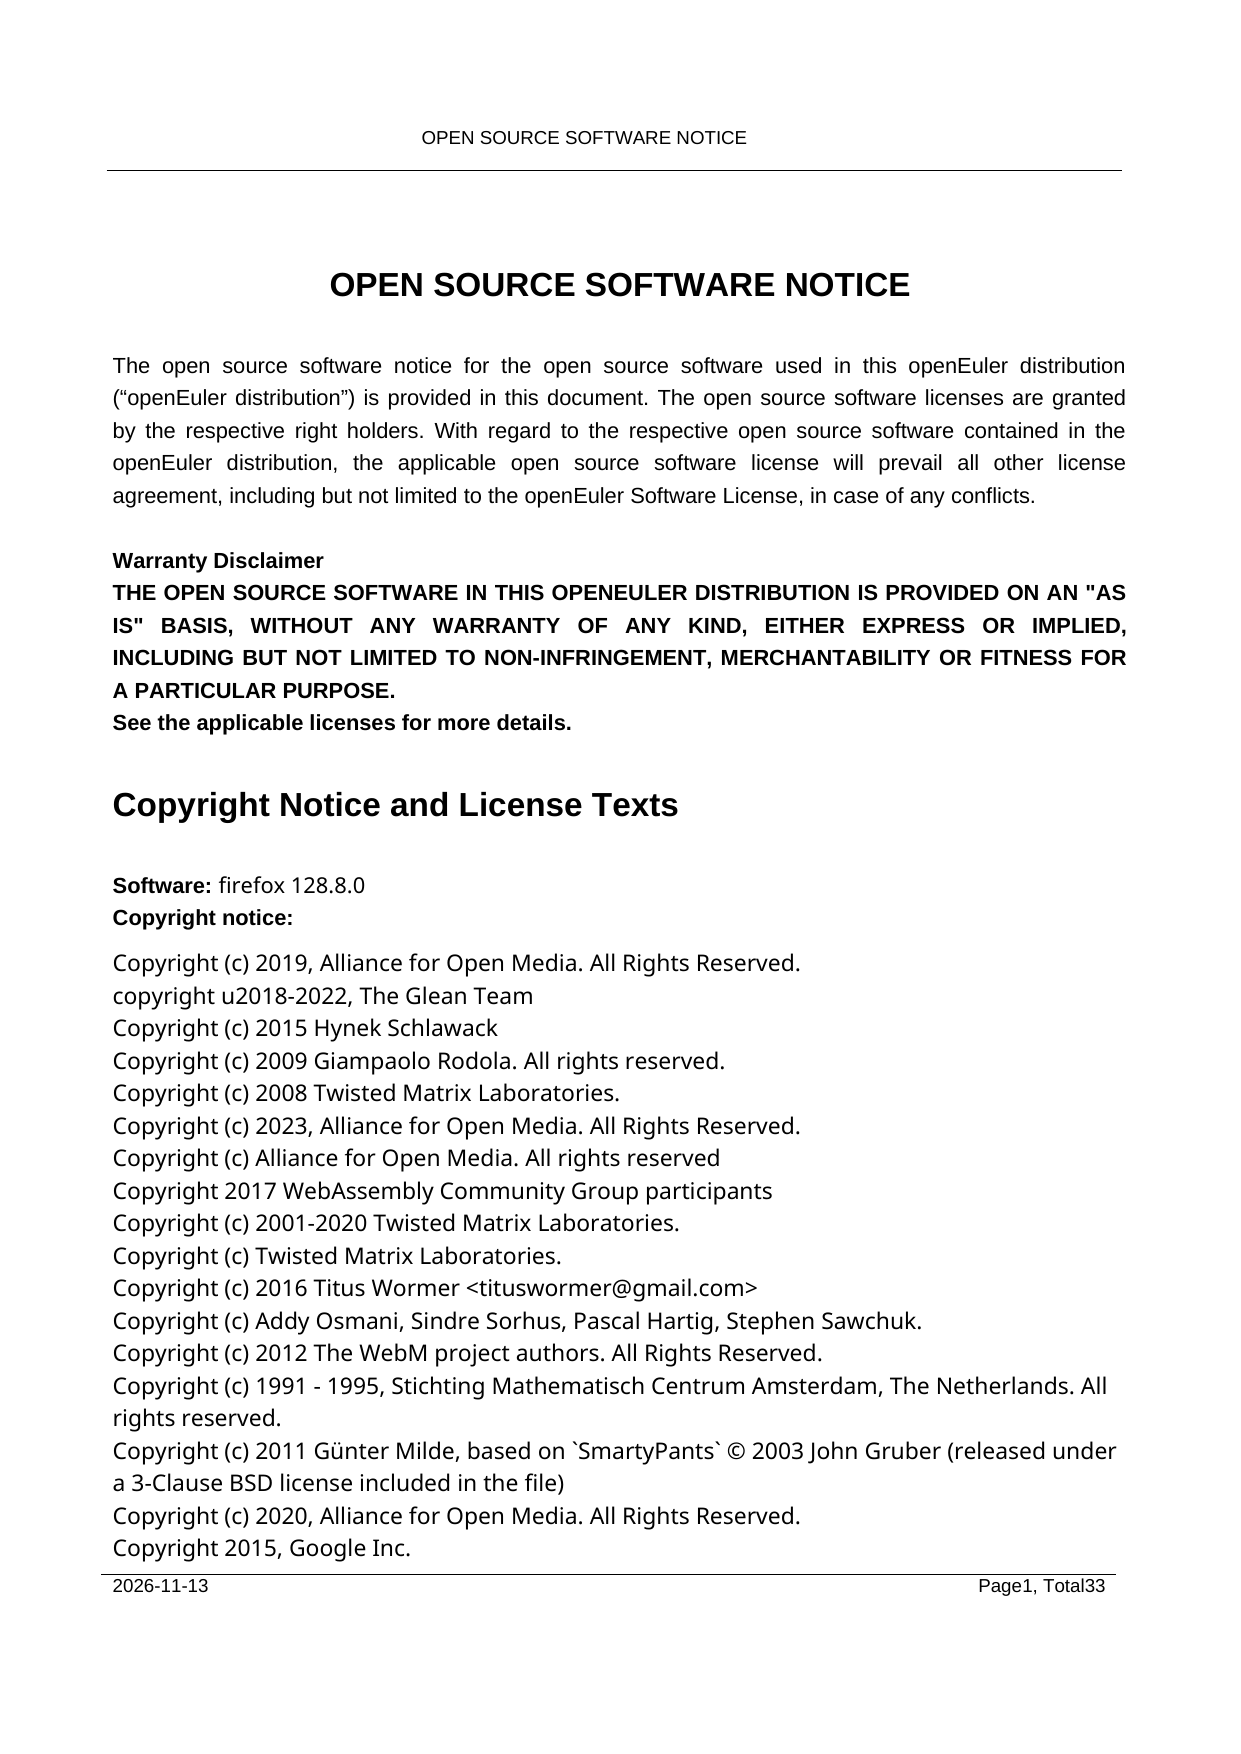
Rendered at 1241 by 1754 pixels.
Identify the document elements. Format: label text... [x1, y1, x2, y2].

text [112, 947, 1128, 1564]
title Software: firefox 128.8.0 [112, 869, 1128, 901]
text THE OPEN SOURCE SOFTWARE IN THIS OPENEULER DISTRIBUTION IS PROVIDED ON AN "AS IS" BASIS, WITHOUT ANY WARRANTY OF ANY KIND, EITHER EXPRESS OR IMPLIED, INCLUDING BUT NOT LIMITED TO NON-INFRINGEMENT, MERCHANTABILITY OR FITNESS FOR A PARTICULAR PURPOSE. See the applicable licenses for more details. [112, 576, 1128, 739]
text OPEN SOURCE SOFTWARE NOTICE [112, 251, 1128, 316]
text Copyright notice: [112, 901, 1128, 934]
text Warranty Disclaimer [112, 544, 1128, 576]
text The open source software notice for the open source software used in this openEuler distribution (“openEuler distribution”) is provided in this document. The open source software licenses are granted by the respective right holders. With regard to the respective open source software contained in the openEuler distribution, the applicable open source software license will prevail all other license agreement, including but not limited to the openEuler Software License, in case of any conflicts. [112, 349, 1128, 511]
text Copyright Notice and License Texts [112, 771, 1128, 836]
